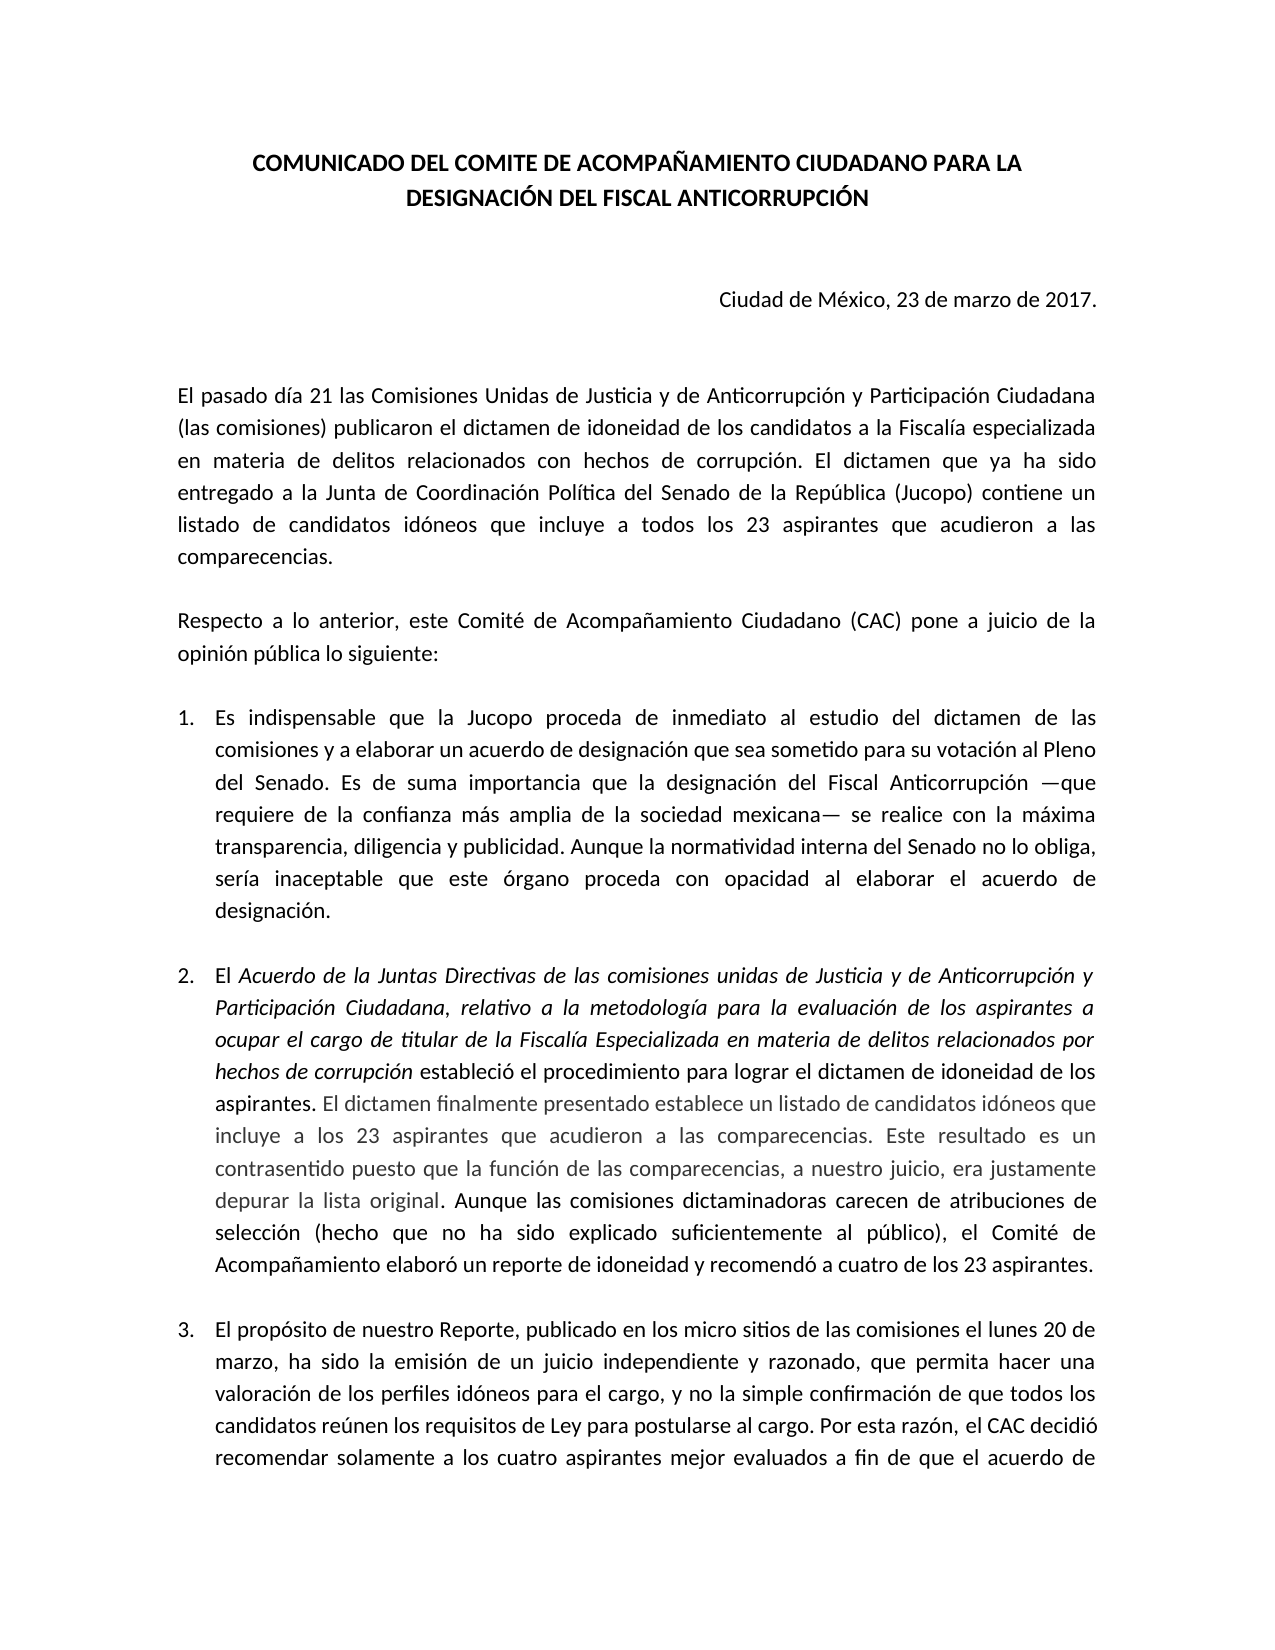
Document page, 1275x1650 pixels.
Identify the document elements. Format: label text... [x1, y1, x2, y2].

text COMUNICADO DEL COMITE DE ACOMPAÑAMIENTO CIUDADANO PARA LA DESIGNACIÓN DEL FISCAL ANTICORRUPCIÓN [177, 148, 1098, 213]
text Respecto a lo anterior, este Comité de Acompañamiento Ciudadano (CAC) pone a juicio de la opinión pública lo siguiente: [177, 607, 1098, 667]
list El Acuerdo de la Juntas Directivas de las comisiones unidas de Justicia y de Anticorrupción y Participación Ciudadana, relativo a la metodología para la evaluación de los aspirantes a ocupar el cargo de titular de la Fiscalía Especializada en materia de delitos relacionados por hechos de corrupción estableció el procedimiento para lograr el dictamen de idoneidad de los aspirantes. El dictamen finalmente presentado establece un listado de candidatos idóneos que incluye a los 23 aspirantes que acudieron a las comparecencias. Este resultado es un contrasentido puesto que la función de las comparecencias, a nuestro juicio, era justamente depurar la lista original. Aunque las comisiones dictaminadoras carecen de atribuciones de selección (hecho que no ha sido explicado suficientemente al público), el Comité de Acompañamiento elaboró un reporte de idoneidad y recomendó a cuatro de los 23 aspirantes. [177, 961, 1098, 1278]
text Ciudad de México, 23 de marzo de 2017. [177, 285, 1098, 313]
text El pasado día 21 las Comisiones Unidas de Justicia y de Anticorrupción y Participación Ciudadana (las comisiones) publicaron el dictamen de idoneidad de los candidatos a la Fiscalía especializada en materia de delitos relacionados con hechos de corrupción. El dictamen que ya ha sido entregado a la Junta de Coordinación Política del Senado de la República (Jucopo) contiene un listado de candidatos idóneos que incluye a todos los 23 aspirantes que acudieron a las comparecencias. [177, 381, 1098, 570]
list Es indispensable que la Jucopo proceda de inmediato al estudio del dictamen de las comisiones y a elaborar un acuerdo de designación que sea sometido para su votación al Pleno del Senado. Es de suma importancia que la designación del Fiscal Anticorrupción —que requiere de la confianza más amplia de la sociedad mexicana— se realice con la máxima transparencia, diligencia y publicidad. Aunque la normatividad interna del Senado no lo obliga, sería inaceptable que este órgano proceda con opacidad al elaborar el acuerdo de designación. [177, 703, 1098, 924]
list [177, 1315, 1098, 1472]
